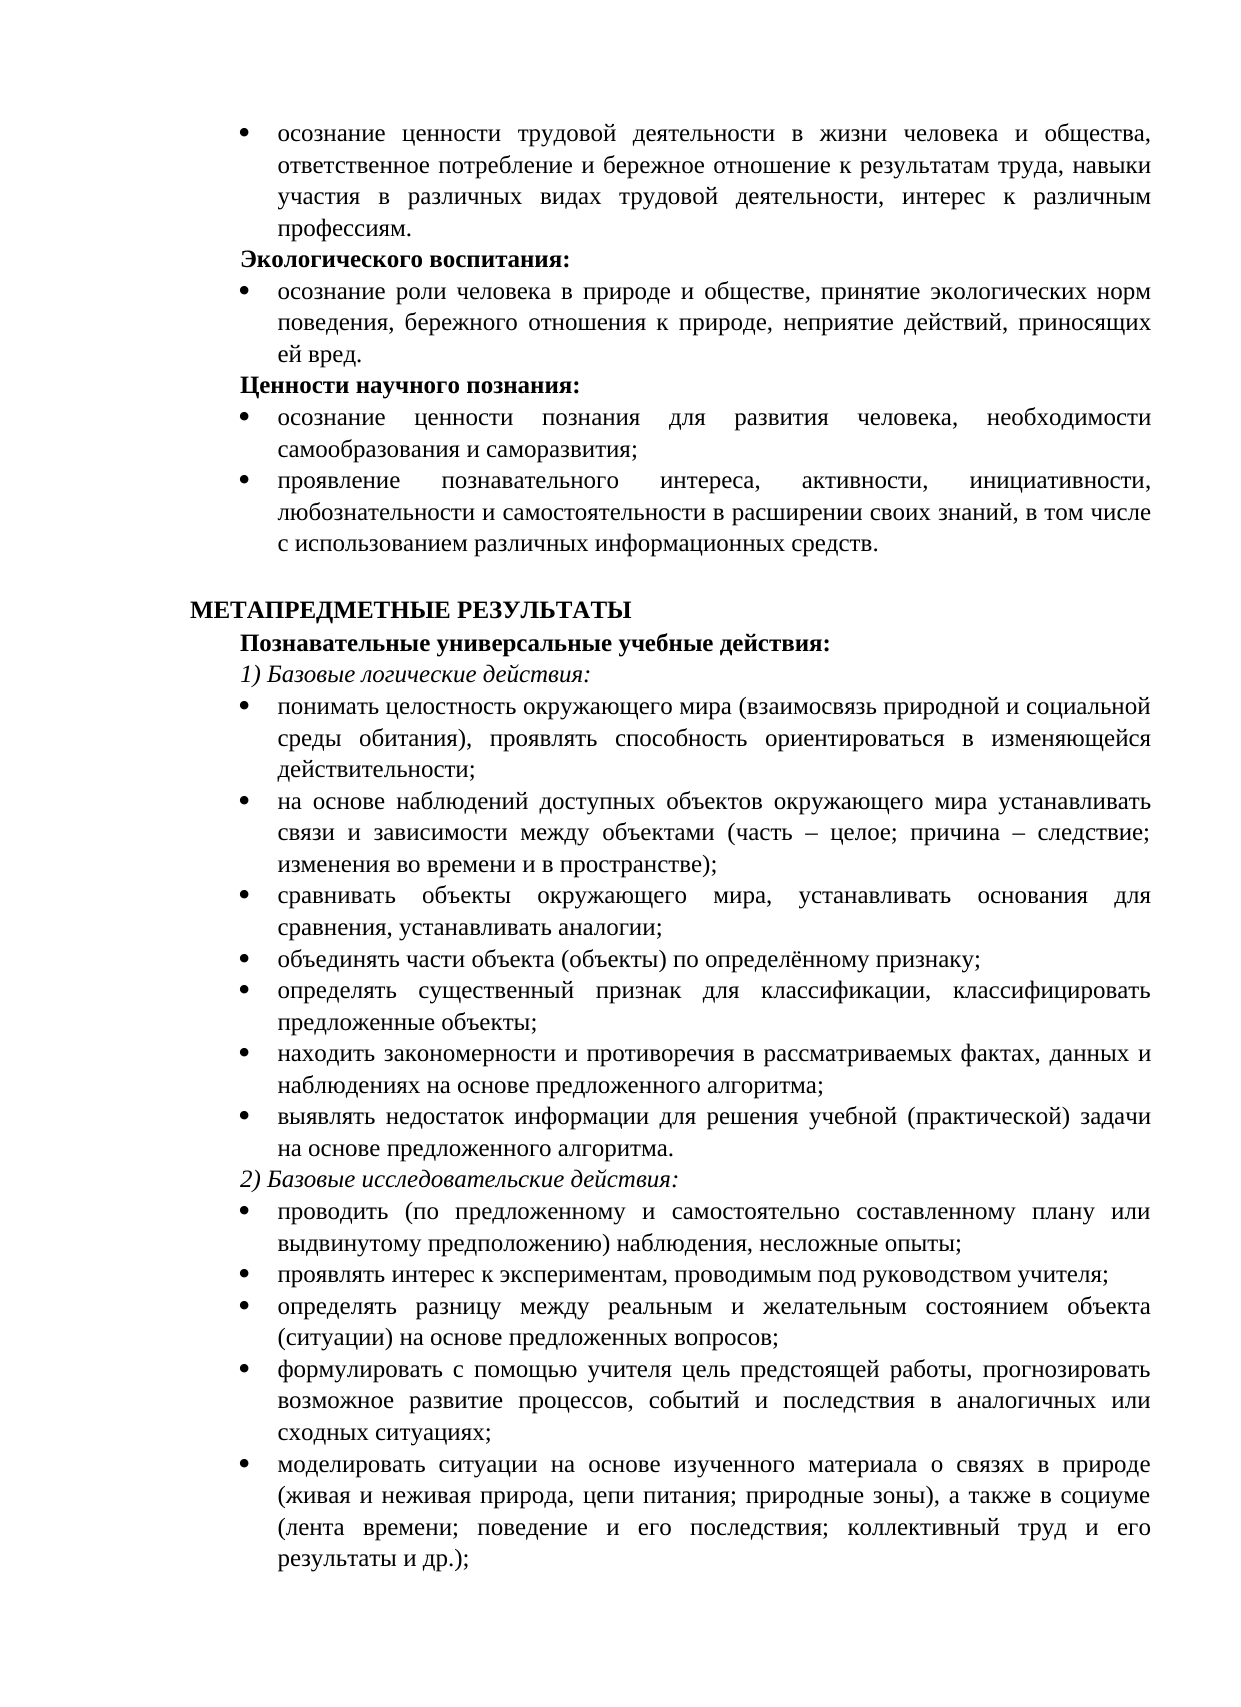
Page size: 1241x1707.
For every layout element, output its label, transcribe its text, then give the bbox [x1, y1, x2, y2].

list определять разницу между реальным и желательным состоянием объекта (ситуации) на основе предложенных вопросов; [240, 1291, 1152, 1351]
list определять существенный признак для классификации, классифицировать предложенные объекты; [240, 975, 1152, 1036]
list объединять части объекта (объекты) по определённому признаку; [240, 944, 1152, 972]
list на основе наблюдений доступных объектов окружающего мира устанавливать связи и зависимости между объектами (часть – целое; причина – следствие; изменения во времени и в пространстве); [240, 786, 1152, 878]
list проявление познавательного интереса, активности, инициативности, любознательности и самостоятельности в расширении своих знаний, в том числе с использованием различных информационных средств. [240, 465, 1152, 557]
text Ценности научного познания: [177, 371, 1152, 399]
list находить закономерности и противоречия в рассматриваемых фактах, данных и наблюдениях на основе предложенного алгоритма; [240, 1038, 1152, 1099]
list формулировать с помощью учителя цель предстоящей работы, прогнозировать возможное развитие процессов, событий и последствия в аналогичных или сходных ситуациях; [240, 1354, 1152, 1446]
text Экологического воспитания: [177, 244, 1152, 273]
text 1) Базовые логические действия: [177, 659, 1152, 688]
text МЕТАПРЕДМЕТНЫЕ РЕЗУЛЬТАТЫ [190, 595, 1152, 624]
text Познавательные универсальные учебные действия: [177, 628, 1152, 657]
list проявлять интерес к экспериментам, проводимым под руководством учителя; [240, 1259, 1152, 1288]
list осознание роли человека в природе и обществе, принятие экологических норм поведения, бережного отношения к природе, неприятие действий, приносящих ей вред. [240, 276, 1152, 368]
list осознание ценности познания для развития человека, необходимости самообразования и саморазвития; [240, 402, 1152, 462]
list проводить (по предложенному и самостоятельно составленному плану или выдвинутому предположению) наблюдения, несложные опыты; [240, 1196, 1152, 1256]
text 2) Базовые исследовательские действия: [177, 1164, 1152, 1193]
list сравнивать объекты окружающего мира, устанавливать основания для сравнения, устанавливать аналогии; [240, 881, 1152, 941]
list выявлять недостаток информации для решения учебной (практической) задачи на основе предложенного алгоритма. [240, 1101, 1152, 1162]
list понимать целостность окружающего мира (взаимосвязь природной и социальной среды обитания), проявлять способность ориентироваться в изменяющейся действительности; [240, 691, 1152, 783]
list осознание ценности трудовой деятельности в жизни человека и общества, ответственное потребление и бережное отношение к результатам труда, навыки участия в различных видах трудовой деятельности, интерес к различным профессиям. [240, 118, 1152, 242]
list моделировать ситуации на основе изученного материала о связях в природе (живая и неживая природа, цепи питания; природные зоны), а также в социуме (лента времени; поведение и его последствия; коллективный труд и его результаты и др.); [240, 1449, 1152, 1572]
